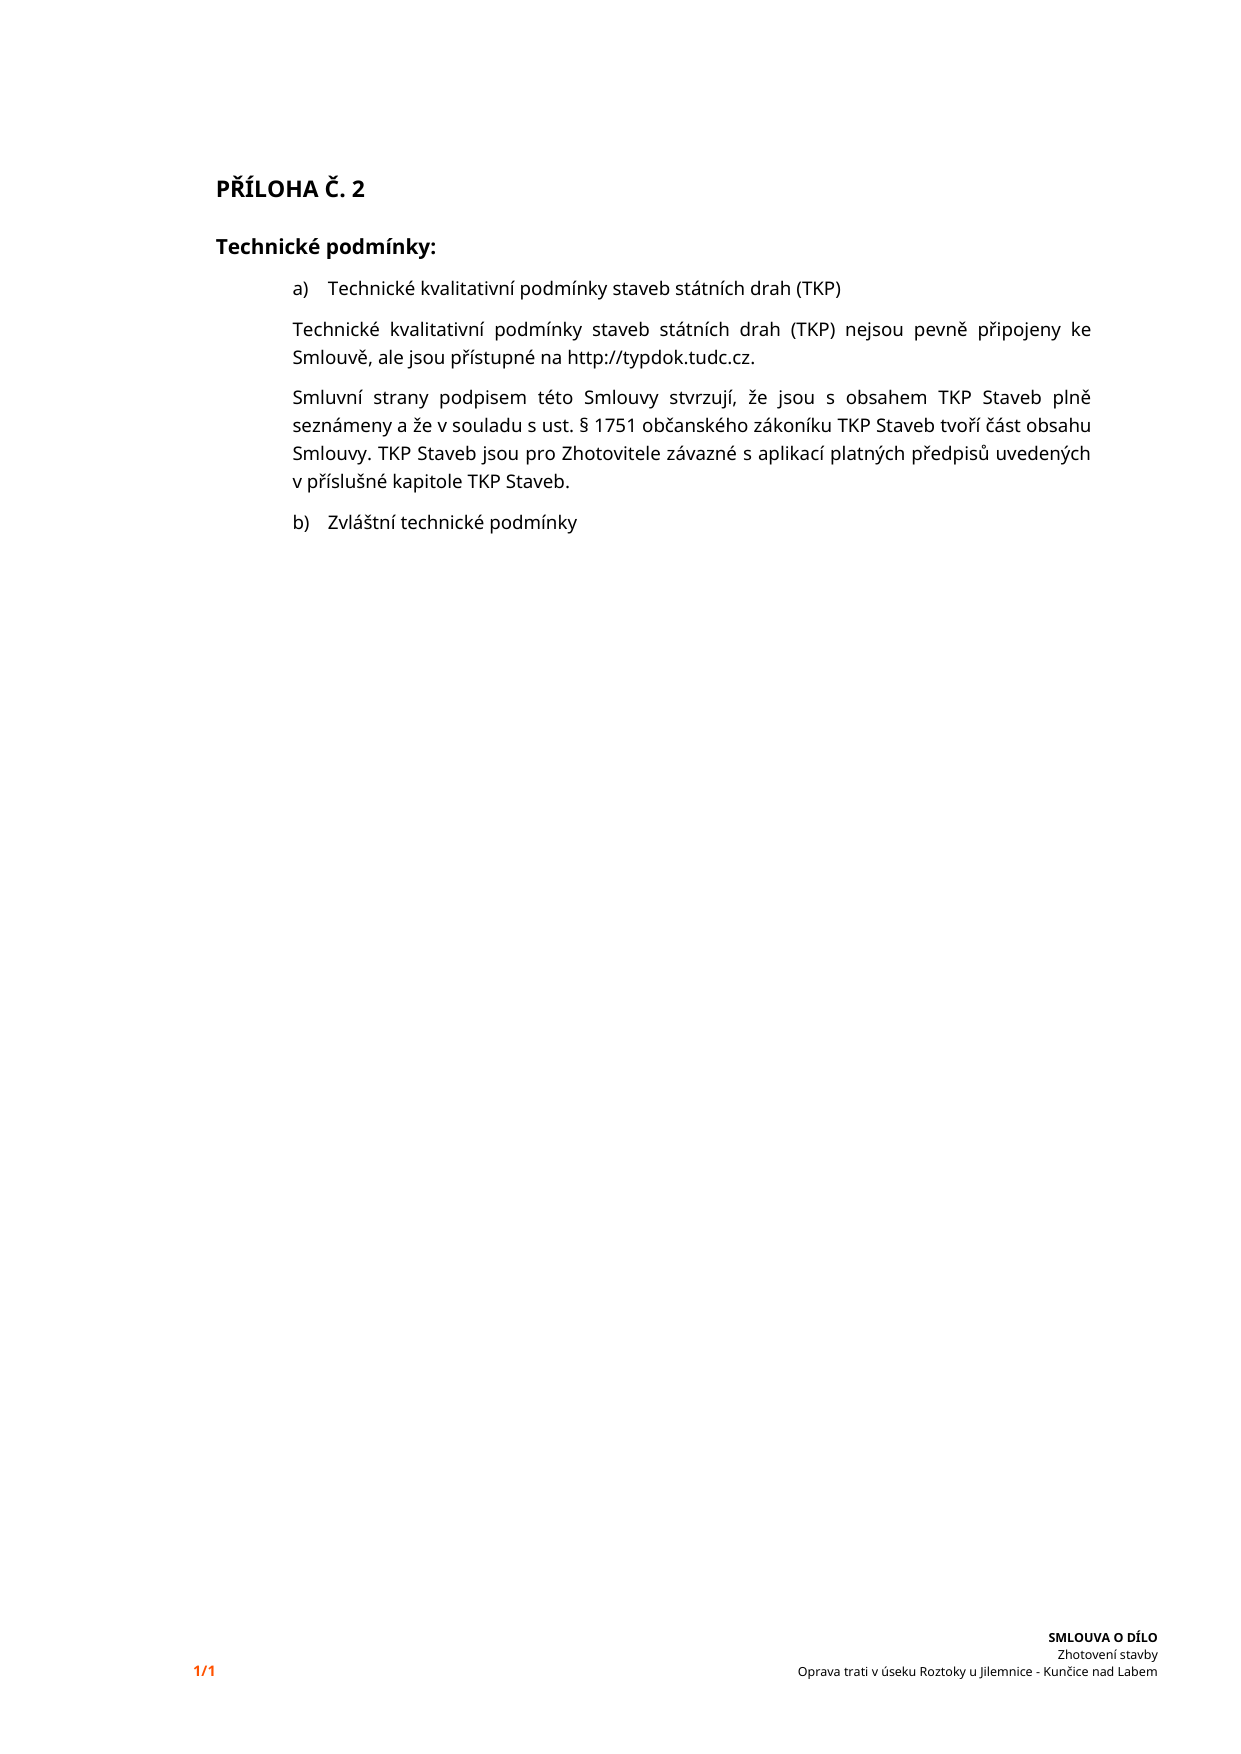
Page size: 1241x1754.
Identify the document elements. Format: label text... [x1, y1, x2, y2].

text Zvláštní technické podmínky [292, 509, 1093, 535]
text Smluvní strany podpisem této Smlouvy stvrzují, že jsou s obsahem TKP Staveb plně seznámeny a že v souladu s ust. § 1751 občanského zákoníku TKP Staveb tvoří část obsahu Smlouvy. TKP Staveb jsou pro Zhotovitele závazné s aplikací platných předpisů uvedených v příslušné kapitole TKP Staveb. [292, 385, 1093, 494]
text Příloha č. 2 [216, 172, 1093, 204]
text Technické podmínky: [216, 232, 1093, 260]
list Technické kvalitativní podmínky staveb státních drah (TKP) [292, 276, 1093, 301]
text Technické kvalitativní podmínky staveb státních drah (TKP) nejsou pevně připojeny ke Smlouvě, ale jsou přístupné na http://typdok.tudc.cz. [292, 316, 1093, 370]
